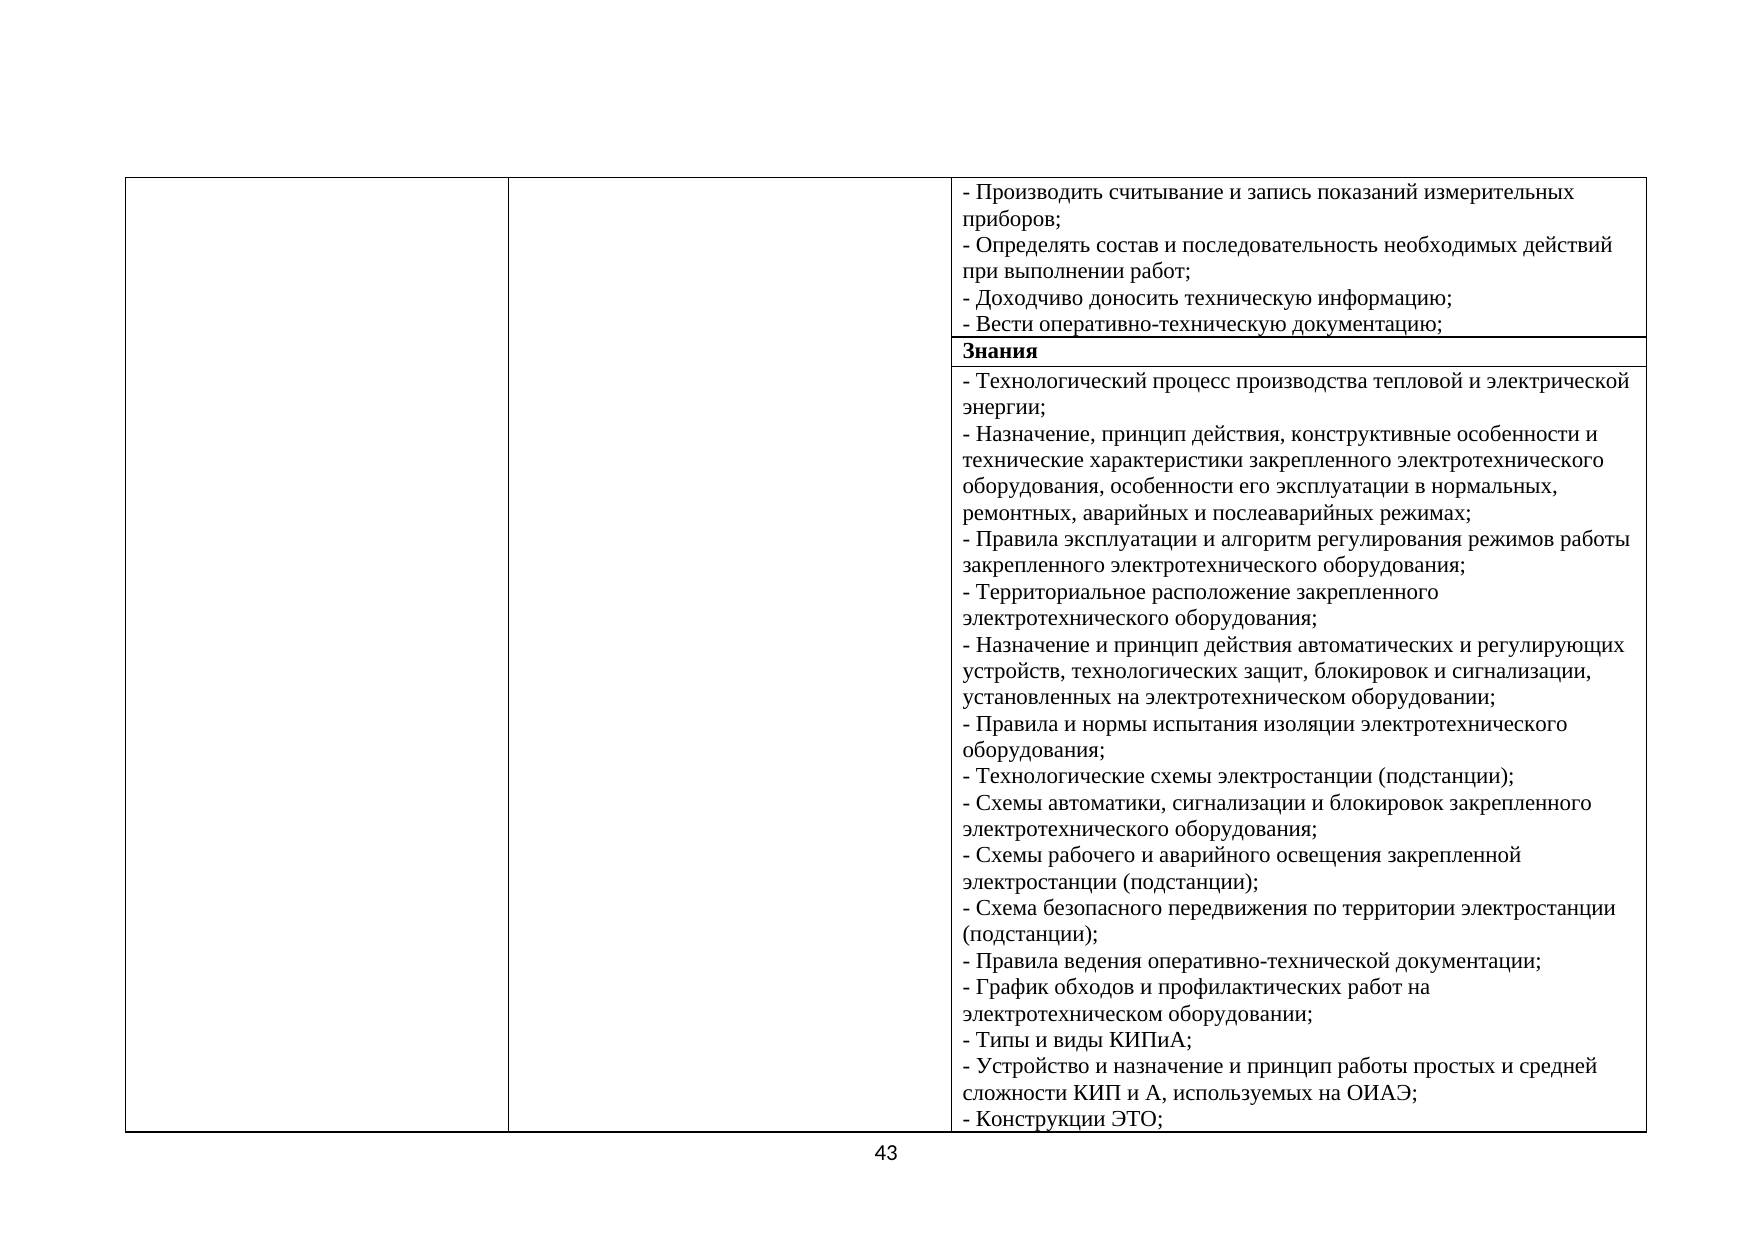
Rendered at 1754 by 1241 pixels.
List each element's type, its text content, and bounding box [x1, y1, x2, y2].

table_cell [952, 178, 1646, 336]
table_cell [952, 367, 1646, 1131]
table_cell Знания [952, 338, 1646, 366]
